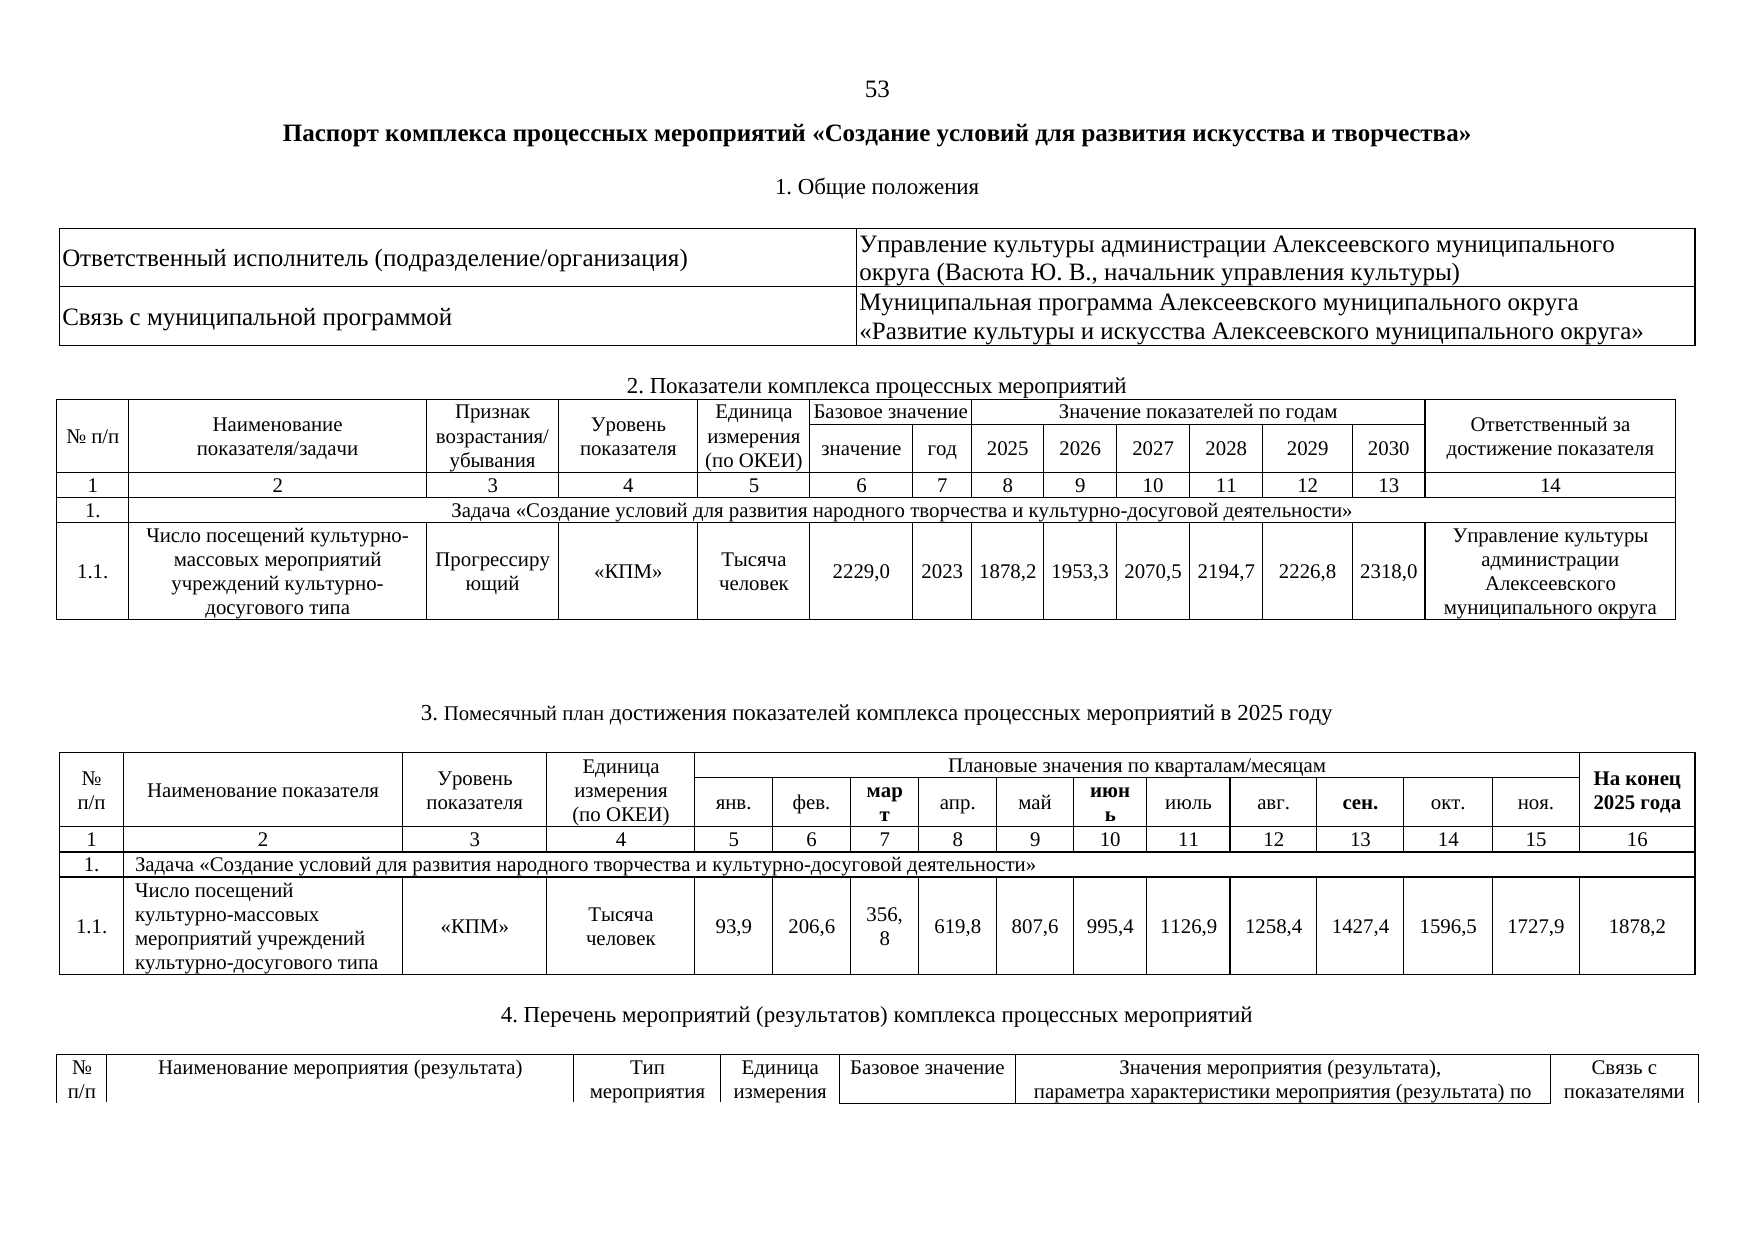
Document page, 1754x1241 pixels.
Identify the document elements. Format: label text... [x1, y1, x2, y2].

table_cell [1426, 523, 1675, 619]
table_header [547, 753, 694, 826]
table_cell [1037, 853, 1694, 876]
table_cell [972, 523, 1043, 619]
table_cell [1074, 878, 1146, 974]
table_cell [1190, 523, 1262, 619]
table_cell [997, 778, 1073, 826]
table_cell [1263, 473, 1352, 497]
subtitle Паспорт комплекса процессных мероприятий «Создание условий для развития искусства и творчества» [59, 118, 1695, 147]
subtitle 4. Перечень мероприятий (результатов) комплекса процессных мероприятий [59, 1001, 1695, 1027]
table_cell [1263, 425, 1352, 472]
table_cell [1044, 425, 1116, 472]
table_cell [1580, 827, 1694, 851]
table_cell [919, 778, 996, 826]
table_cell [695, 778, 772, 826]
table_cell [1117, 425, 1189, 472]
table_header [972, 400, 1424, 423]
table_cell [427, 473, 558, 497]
subtitle 3. Помесячный план достижения показателей комплекса процессных мероприятий в 2025 году [59, 699, 1695, 726]
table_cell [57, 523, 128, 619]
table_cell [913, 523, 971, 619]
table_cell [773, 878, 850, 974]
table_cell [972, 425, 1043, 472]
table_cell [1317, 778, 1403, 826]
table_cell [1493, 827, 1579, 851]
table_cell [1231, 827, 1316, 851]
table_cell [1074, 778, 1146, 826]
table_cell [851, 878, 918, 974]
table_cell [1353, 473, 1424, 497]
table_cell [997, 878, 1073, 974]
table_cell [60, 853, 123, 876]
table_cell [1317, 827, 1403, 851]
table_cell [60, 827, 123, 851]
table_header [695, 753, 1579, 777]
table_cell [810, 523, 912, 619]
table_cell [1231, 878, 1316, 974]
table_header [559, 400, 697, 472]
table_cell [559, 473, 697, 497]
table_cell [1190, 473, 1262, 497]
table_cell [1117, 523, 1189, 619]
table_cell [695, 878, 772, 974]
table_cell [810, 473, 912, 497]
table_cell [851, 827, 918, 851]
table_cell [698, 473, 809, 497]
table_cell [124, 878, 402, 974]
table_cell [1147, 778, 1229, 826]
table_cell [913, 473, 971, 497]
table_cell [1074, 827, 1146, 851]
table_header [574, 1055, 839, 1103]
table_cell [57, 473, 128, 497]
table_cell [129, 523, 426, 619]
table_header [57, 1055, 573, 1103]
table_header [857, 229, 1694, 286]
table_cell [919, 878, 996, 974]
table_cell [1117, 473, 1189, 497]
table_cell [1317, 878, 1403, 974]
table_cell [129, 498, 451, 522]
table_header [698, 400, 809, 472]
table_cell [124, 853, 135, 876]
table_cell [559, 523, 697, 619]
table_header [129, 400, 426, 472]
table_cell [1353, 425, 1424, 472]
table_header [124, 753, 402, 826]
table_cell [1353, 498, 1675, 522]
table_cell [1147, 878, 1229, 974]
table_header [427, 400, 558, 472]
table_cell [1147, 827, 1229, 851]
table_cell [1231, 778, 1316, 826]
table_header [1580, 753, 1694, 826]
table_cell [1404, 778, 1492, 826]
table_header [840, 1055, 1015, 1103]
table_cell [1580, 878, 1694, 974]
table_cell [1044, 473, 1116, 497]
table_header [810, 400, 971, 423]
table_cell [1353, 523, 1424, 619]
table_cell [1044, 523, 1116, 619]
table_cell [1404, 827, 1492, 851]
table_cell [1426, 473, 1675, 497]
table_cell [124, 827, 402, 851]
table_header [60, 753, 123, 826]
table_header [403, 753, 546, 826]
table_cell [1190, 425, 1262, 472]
subtitle 2. Показатели комплекса процессных мероприятий [59, 372, 1695, 398]
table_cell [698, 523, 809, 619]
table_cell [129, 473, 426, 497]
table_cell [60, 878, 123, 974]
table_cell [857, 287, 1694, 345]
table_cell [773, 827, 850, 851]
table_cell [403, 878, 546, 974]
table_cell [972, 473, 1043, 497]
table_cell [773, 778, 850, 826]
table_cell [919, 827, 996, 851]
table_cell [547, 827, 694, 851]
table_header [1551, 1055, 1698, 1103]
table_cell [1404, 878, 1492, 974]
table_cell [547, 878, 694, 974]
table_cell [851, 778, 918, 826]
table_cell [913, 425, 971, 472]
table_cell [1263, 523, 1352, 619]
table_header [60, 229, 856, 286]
subtitle 1. Общие положения [59, 173, 1695, 199]
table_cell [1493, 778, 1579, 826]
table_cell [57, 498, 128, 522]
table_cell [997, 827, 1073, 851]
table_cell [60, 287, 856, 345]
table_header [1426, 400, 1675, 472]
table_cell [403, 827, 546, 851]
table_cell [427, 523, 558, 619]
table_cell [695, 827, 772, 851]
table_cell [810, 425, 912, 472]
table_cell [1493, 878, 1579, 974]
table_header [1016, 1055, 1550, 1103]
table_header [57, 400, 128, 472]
